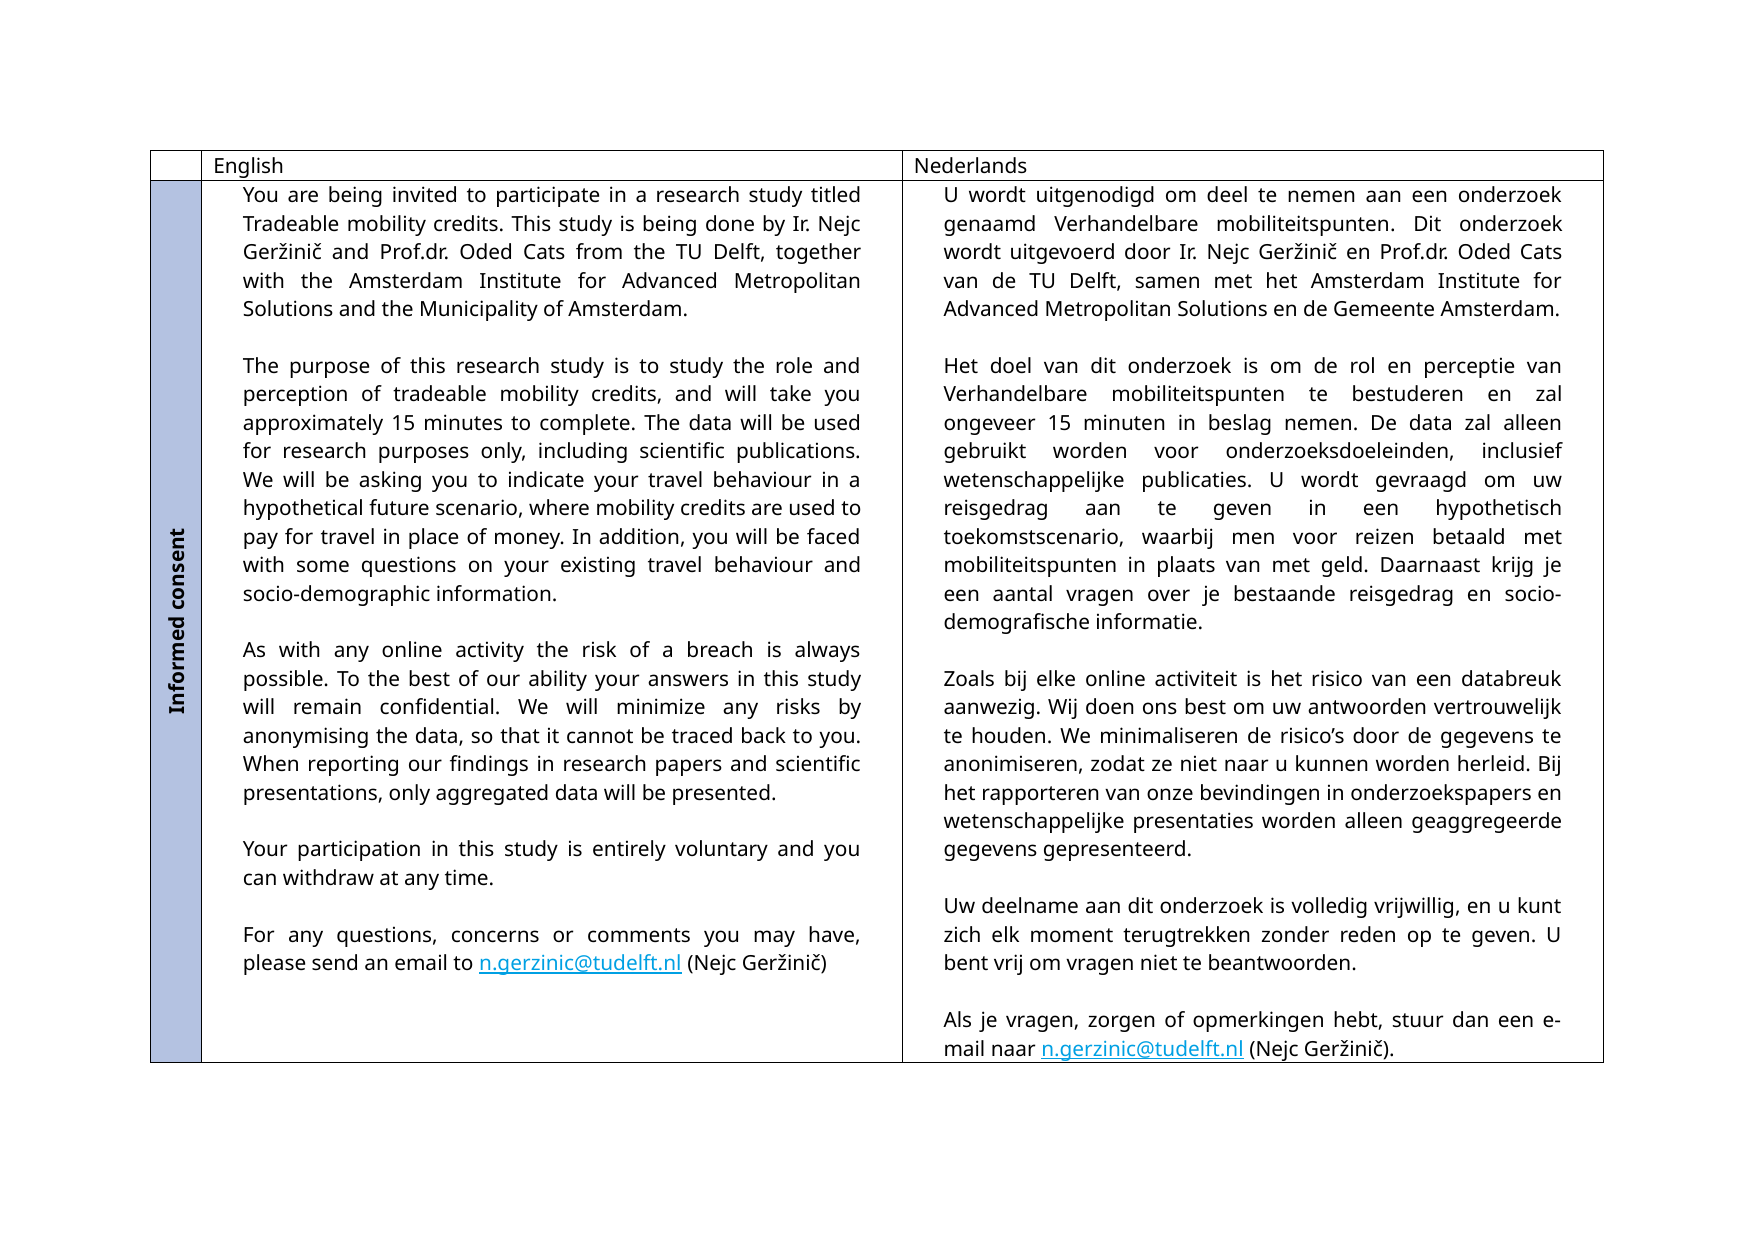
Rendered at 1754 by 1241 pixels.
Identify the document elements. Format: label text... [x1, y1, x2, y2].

table_header English [202, 151, 902, 179]
table_cell Informed consent [151, 181, 201, 1062]
table_header [151, 151, 201, 179]
table_cell You are being invited to participate in a research study titled Tradeable mobility credits. This study is being done by Ir. Nejc Geržinič and Prof.dr. Oded Cats from the TU Delft, together with the Amsterdam Institute for Advanced Metropolitan Solutions and the Municipality of Amsterdam. The purpose of this research study is to study the role and perception of tradeable mobility credits, and will take you approximately 15 minutes to complete. The data will be used for research purposes only, including scientific publications. We will be asking you to indicate your travel behaviour in a hypothetical future scenario, where mobility credits are used to pay for travel in place of money. In addition, you will be faced with some questions on your existing travel behaviour and socio-demographic information. As with any online activity the risk of a breach is always possible. To the best of our ability your answers in this study will remain confidential. We will minimize any risks by anonymising the data, so that it cannot be traced back to you. When reporting our findings in research papers and scientific presentations, only aggregated data will be presented. Your participation in this study is entirely voluntary and you can withdraw at any time. For any questions, concerns or comments you may have, please send an email to n.gerzinic@tudelft.nl (Nejc Geržinič) [202, 181, 902, 1062]
table_header Nederlands [903, 151, 1603, 179]
table_cell U wordt uitgenodigd om deel te nemen aan een onderzoek genaamd Verhandelbare mobiliteitspunten. Dit onderzoek wordt uitgevoerd door Ir. Nejc Geržinič en Prof.dr. Oded Cats van de TU Delft, samen met het Amsterdam Institute for Advanced Metropolitan Solutions en de Gemeente Amsterdam. Het doel van dit onderzoek is om de rol en perceptie van Verhandelbare mobiliteitspunten te bestuderen en zal ongeveer 15 minuten in beslag nemen. De data zal alleen gebruikt worden voor onderzoeksdoeleinden, inclusief wetenschappelijke publicaties. U wordt gevraagd om uw reisgedrag aan te geven in een hypothetisch toekomstscenario, waarbij men voor reizen betaald met mobiliteitspunten in plaats van met geld. Daarnaast krijg je een aantal vragen over je bestaande reisgedrag en socio-demografische informatie. Zoals bij elke online activiteit is het risico van een databreuk aanwezig. Wij doen ons best om uw antwoorden vertrouwelijk te houden. We minimaliseren de risico’s door de gegevens te anonimiseren, zodat ze niet naar u kunnen worden herleid. Bij het rapporteren van onze bevindingen in onderzoekspapers en wetenschappelijke presentaties worden alleen geaggregeerde gegevens gepresenteerd. Uw deelname aan dit onderzoek is volledig vrijwillig, en u kunt zich elk moment terugtrekken zonder reden op te geven. U bent vrij om vragen niet te beantwoorden. Als je vragen, zorgen of opmerkingen hebt, stuur dan een e-mail naar n.gerzinic@tudelft.nl (Nejc Geržinič). [903, 181, 1603, 1062]
